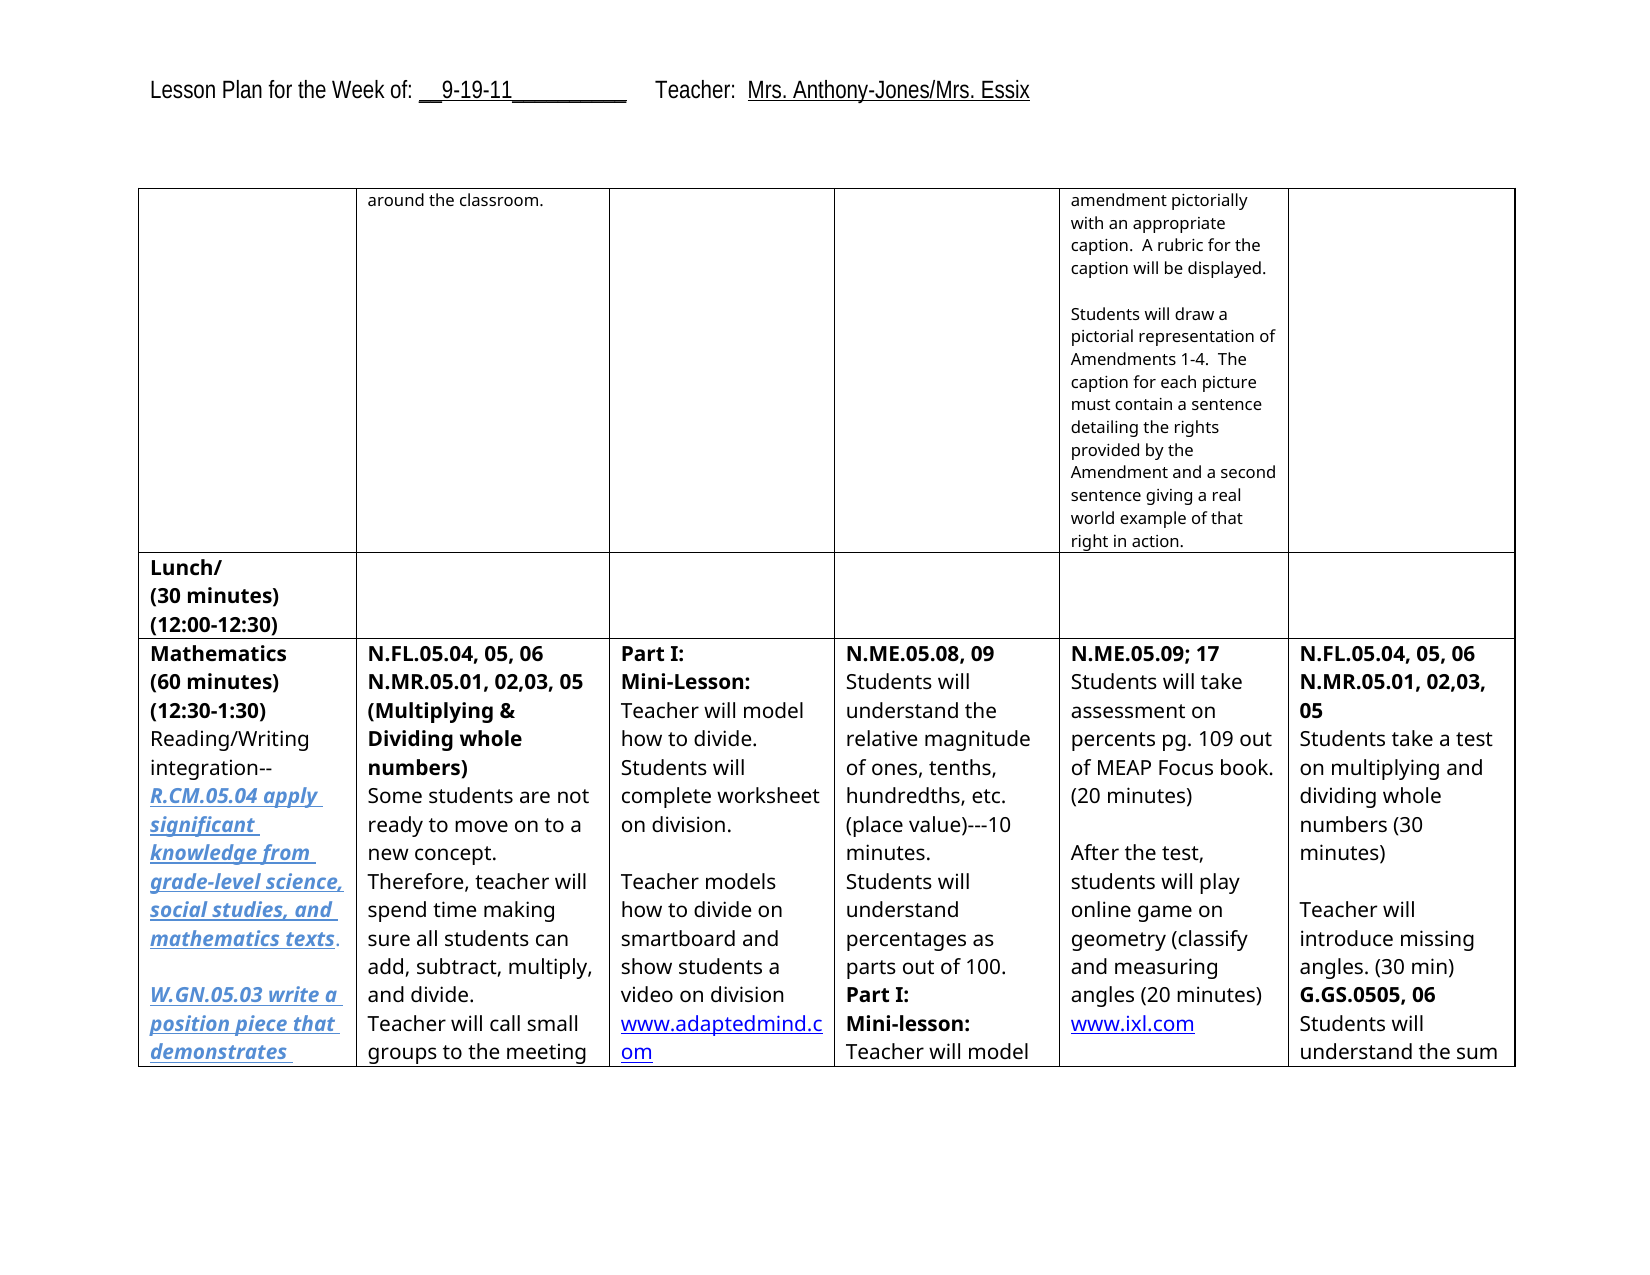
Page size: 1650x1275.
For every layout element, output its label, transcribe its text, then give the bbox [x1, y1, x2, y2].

table_cell [1060, 553, 1288, 638]
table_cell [1289, 189, 1514, 552]
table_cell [835, 639, 1059, 1066]
table_cell [835, 553, 1059, 638]
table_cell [357, 189, 609, 552]
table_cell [1060, 639, 1288, 1066]
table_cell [610, 639, 834, 1066]
table_cell [1289, 553, 1514, 638]
table_cell [610, 553, 834, 638]
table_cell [1060, 189, 1288, 552]
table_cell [1289, 639, 1514, 1066]
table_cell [610, 189, 834, 552]
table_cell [835, 189, 1059, 552]
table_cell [139, 639, 356, 1066]
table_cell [357, 639, 609, 1066]
table_cell Lunch/ (30 minutes) (12:00-12:30) [139, 553, 356, 638]
table_cell [357, 553, 609, 638]
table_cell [139, 189, 356, 552]
